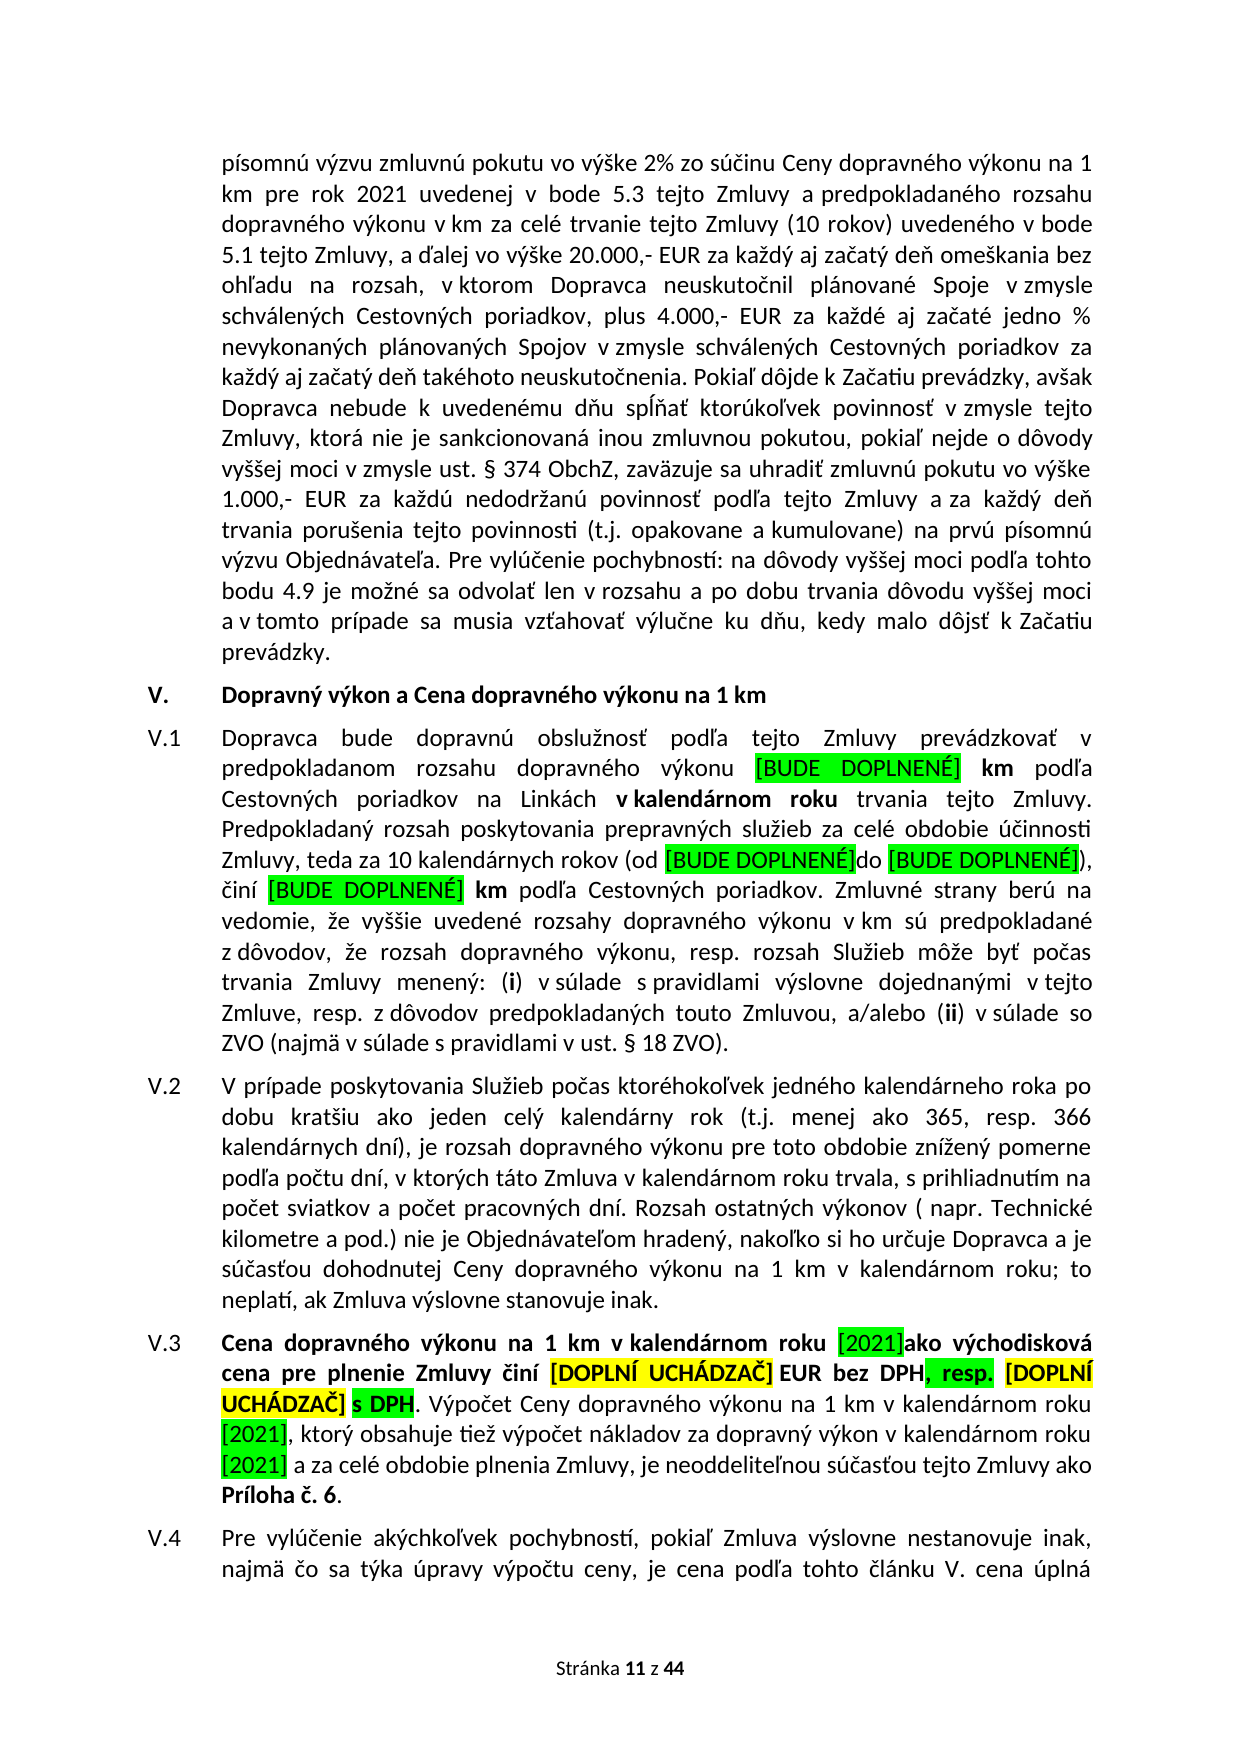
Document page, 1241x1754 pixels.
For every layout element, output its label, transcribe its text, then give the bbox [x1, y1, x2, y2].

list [148, 148, 1093, 666]
list V prípade poskytovania Služieb počas ktoréhokoľvek jedného kalendárneho roka po dobu kratšiu ako jeden celý kalendárny rok (t.j. menej ako 365, resp. 366 kalendárnych dní), je rozsah dopravného výkonu pre toto obdobie znížený pomerne podľa počtu dní, v ktorých táto Zmluva v kalendárnom roku trvala, s prihliadnutím na počet sviatkov a počet pracovných dní. Rozsah ostatných výkonov ( napr. Technické kilometre a pod.) nie je Objednávateľom hradený, nakoľko si ho určuje Dopravca a je súčasťou dohodnutej Ceny dopravného výkonu na 1 km v kalendárnom roku; to neplatí, ak Zmluva výslovne stanovuje inak. [148, 1070, 1093, 1314]
list Dopravca bude dopravnú obslužnosť podľa tejto Zmluvy prevádzkovať v predpokladanom rozsahu dopravného výkonu [BUDE DOPLNENÉ] km podľa Cestovných poriadkov na Linkách v kalendárnom roku trvania tejto Zmluvy. Predpokladaný rozsah poskytovania prepravných služieb za celé obdobie účinnosti Zmluvy, teda za 10 kalendárnych rokov (od [BUDE DOPLNENÉ]do [BUDE DOPLNENÉ]), činí [BUDE DOPLNENÉ] km podľa Cestovných poriadkov. Zmluvné strany berú na vedomie, že vyššie uvedené rozsahy dopravného výkonu v km sú predpokladané z dôvodov, že rozsah dopravného výkonu, resp. rozsah Služieb môže byť počas trvania Zmluvy menený: (i) v súlade s pravidlami výslovne dojednanými v tejto Zmluve, resp. z dôvodov predpokladaných touto Zmluvou, a/alebo (ii) v súlade so ZVO (najmä v súlade s pravidlami v ust. § 18 ZVO). [148, 722, 1093, 1058]
list Cena dopravného výkonu na 1 km v kalendárnom roku [2021]ako východisková cena pre plnenie Zmluvy činí [DOPLNÍ UCHÁDZAČ] EUR bez DPH, resp. [DOPLNÍ UCHÁDZAČ] s DPH. Výpočet Ceny dopravného výkonu na 1 km v kalendárnom roku [2021], ktorý obsahuje tiež výpočet nákladov za dopravný výkon v kalendárnom roku [2021] a za celé obdobie plnenia Zmluvy, je neoddeliteľnou súčasťou tejto Zmluvy ako Príloha č. 6. [148, 1327, 1093, 1510]
subtitle Dopravný výkon a Cena dopravného výkonu na 1 km [148, 679, 1093, 709]
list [148, 1522, 1093, 1583]
